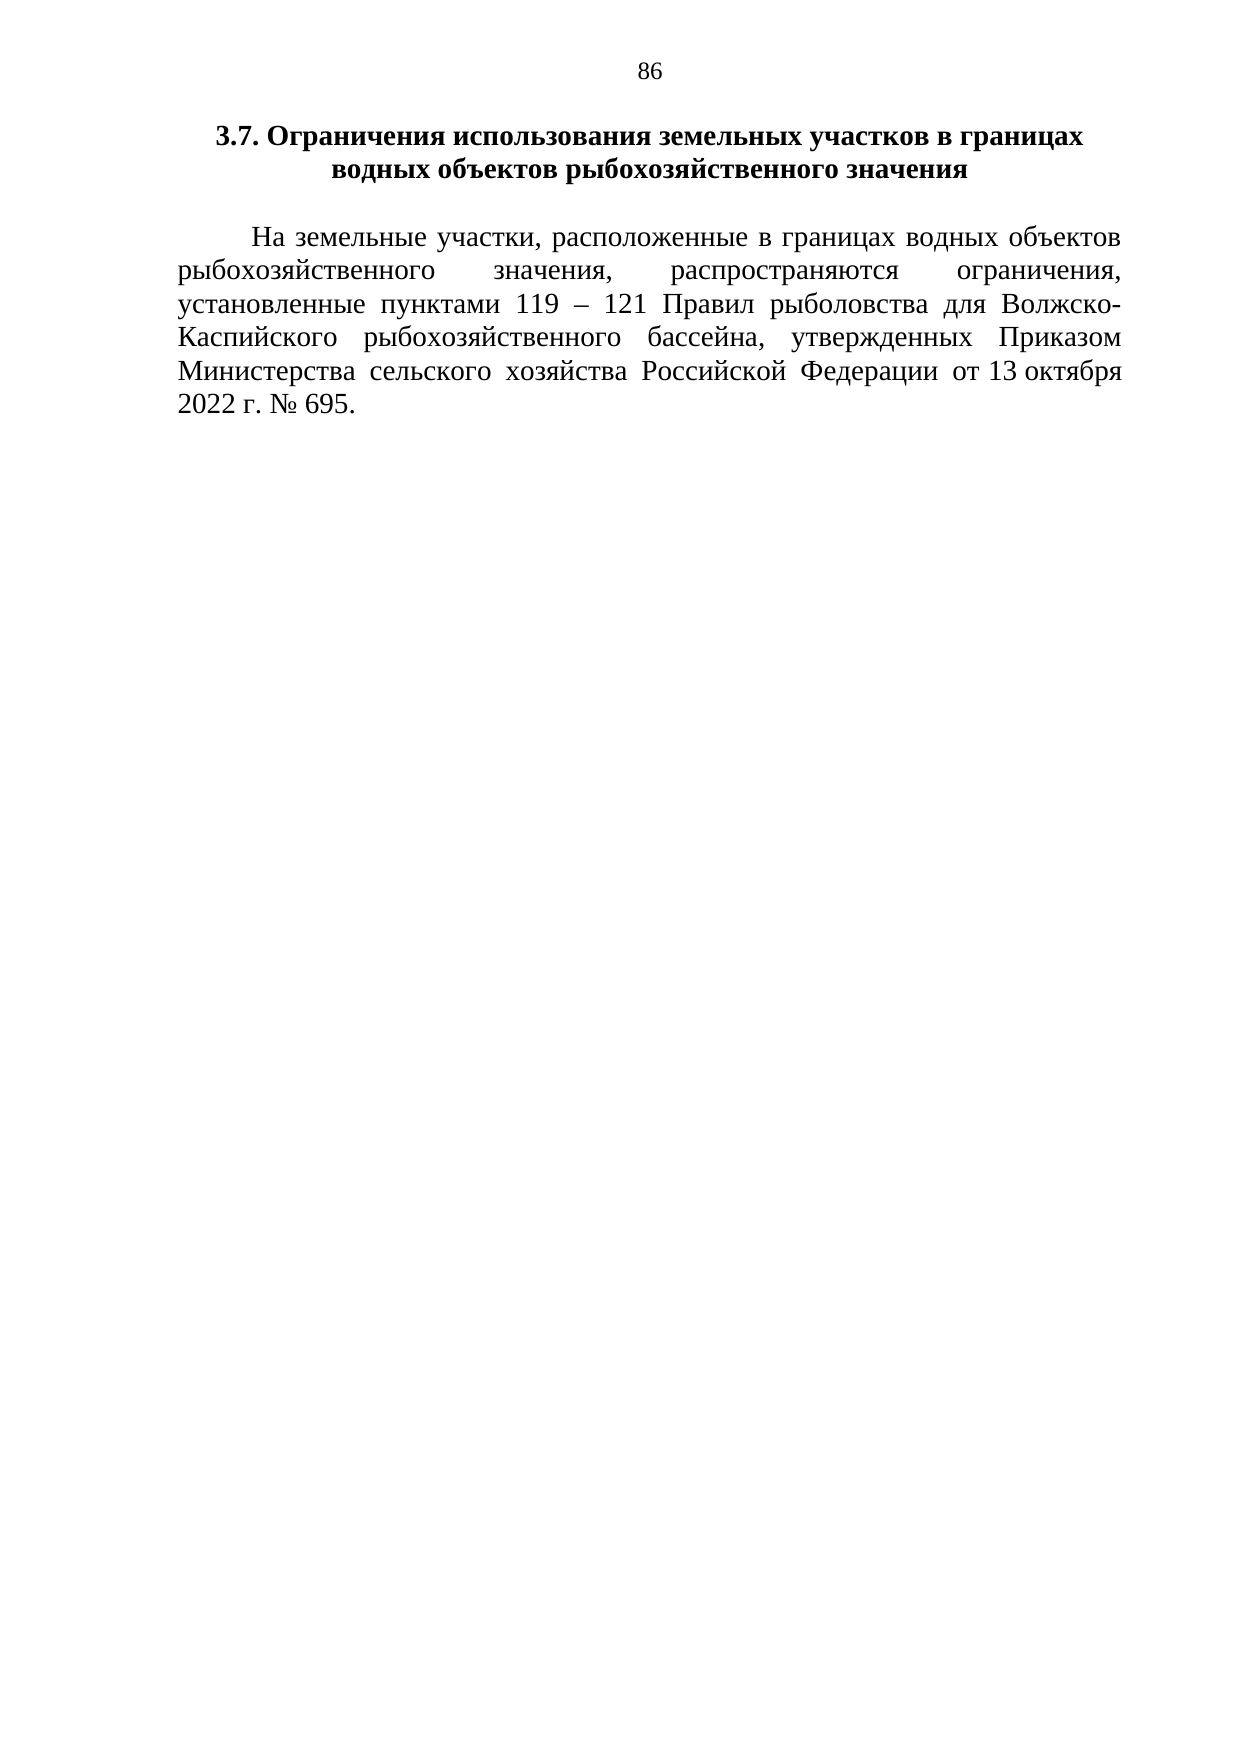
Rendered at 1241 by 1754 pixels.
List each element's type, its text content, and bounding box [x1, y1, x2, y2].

text 3.7. Ограничения использования земельных участков в границах водных объектов рыбохозяйственного значения [177, 118, 1122, 185]
text На земельные участки, расположенные в границах водных объектов рыбохозяйственного значения, распространяются ограничения, установленные пунктами 119 – 121 Правил рыболовства для Волжско-Каспийского рыбохозяйственного бассейна, утвержденных Приказом Министерства сельского хозяйства Российской Федерации от 13 октября 2022 г. № 695. [177, 219, 1122, 420]
